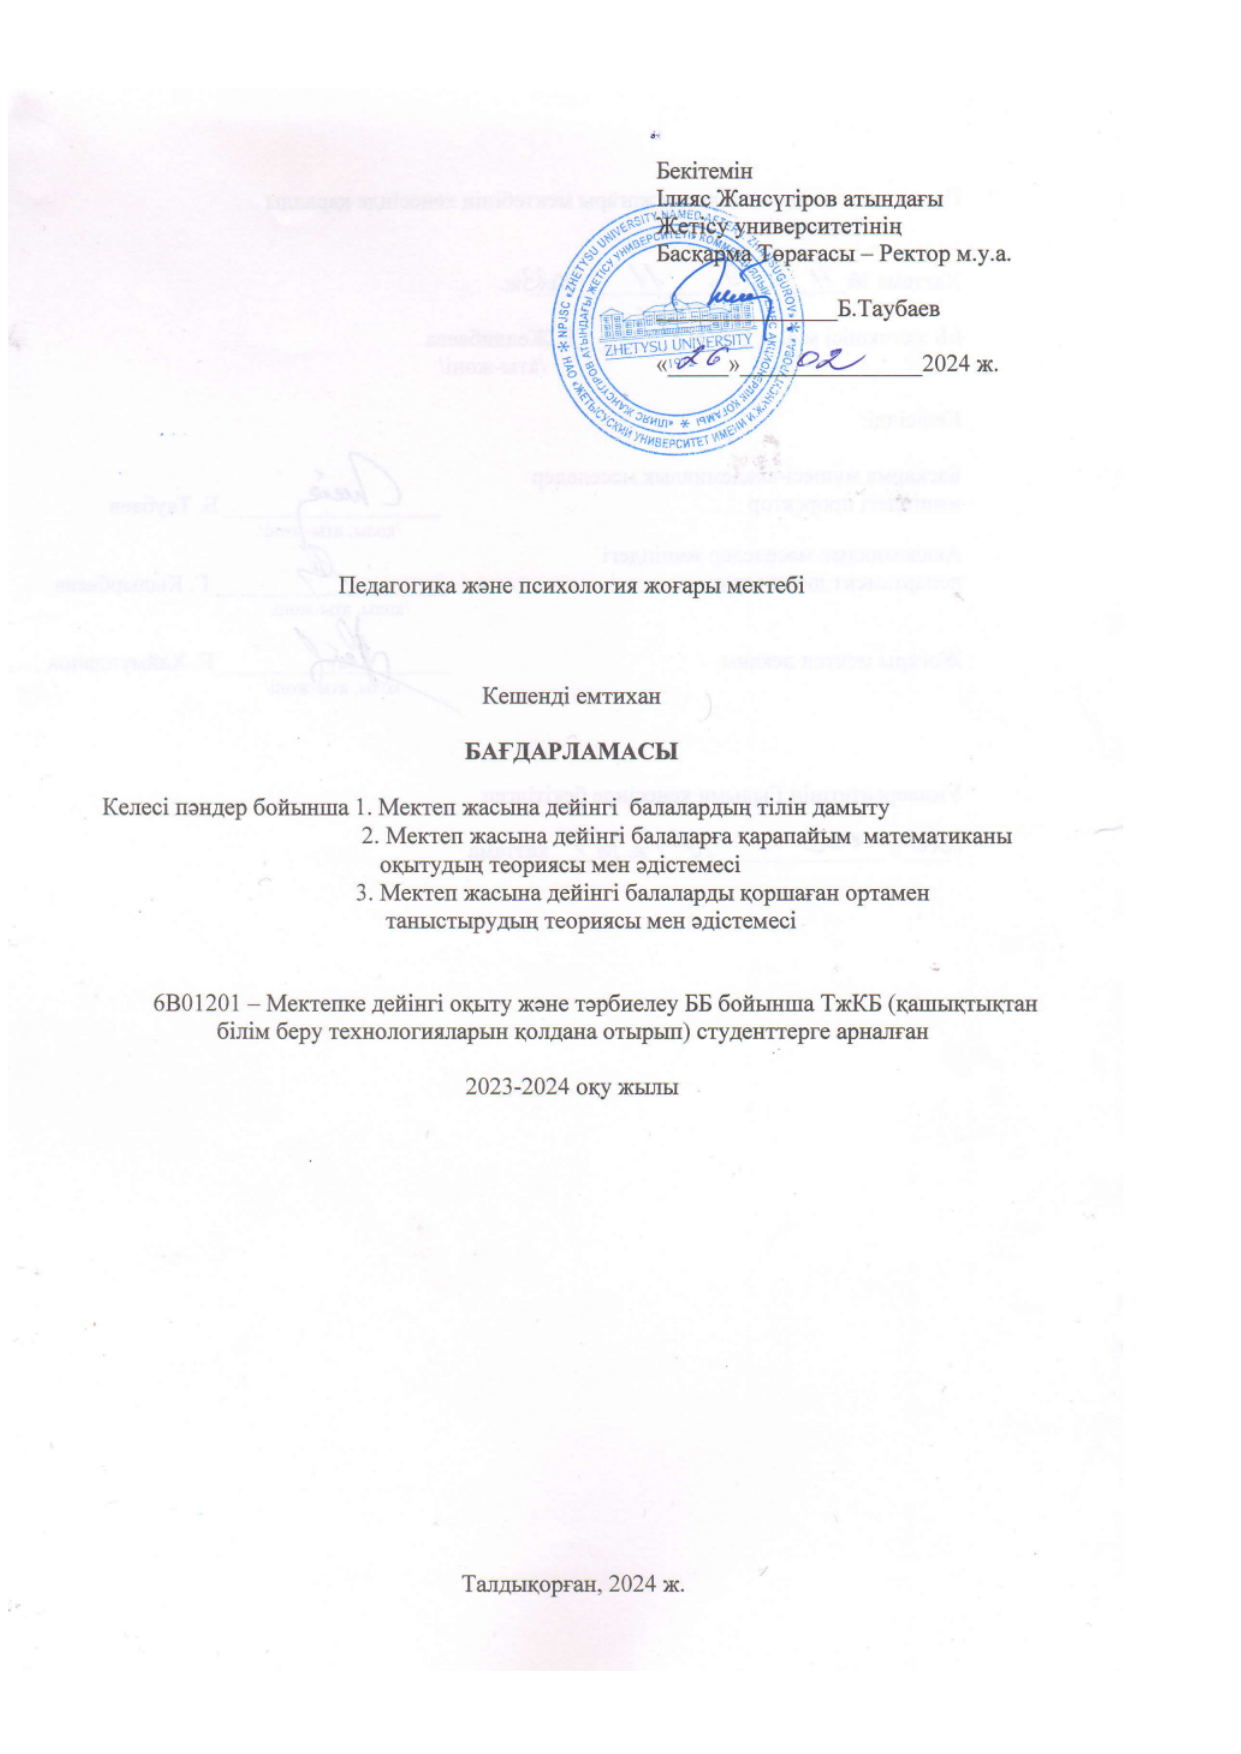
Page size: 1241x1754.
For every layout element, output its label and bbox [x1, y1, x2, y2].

picture [7, 88, 1124, 1671]
